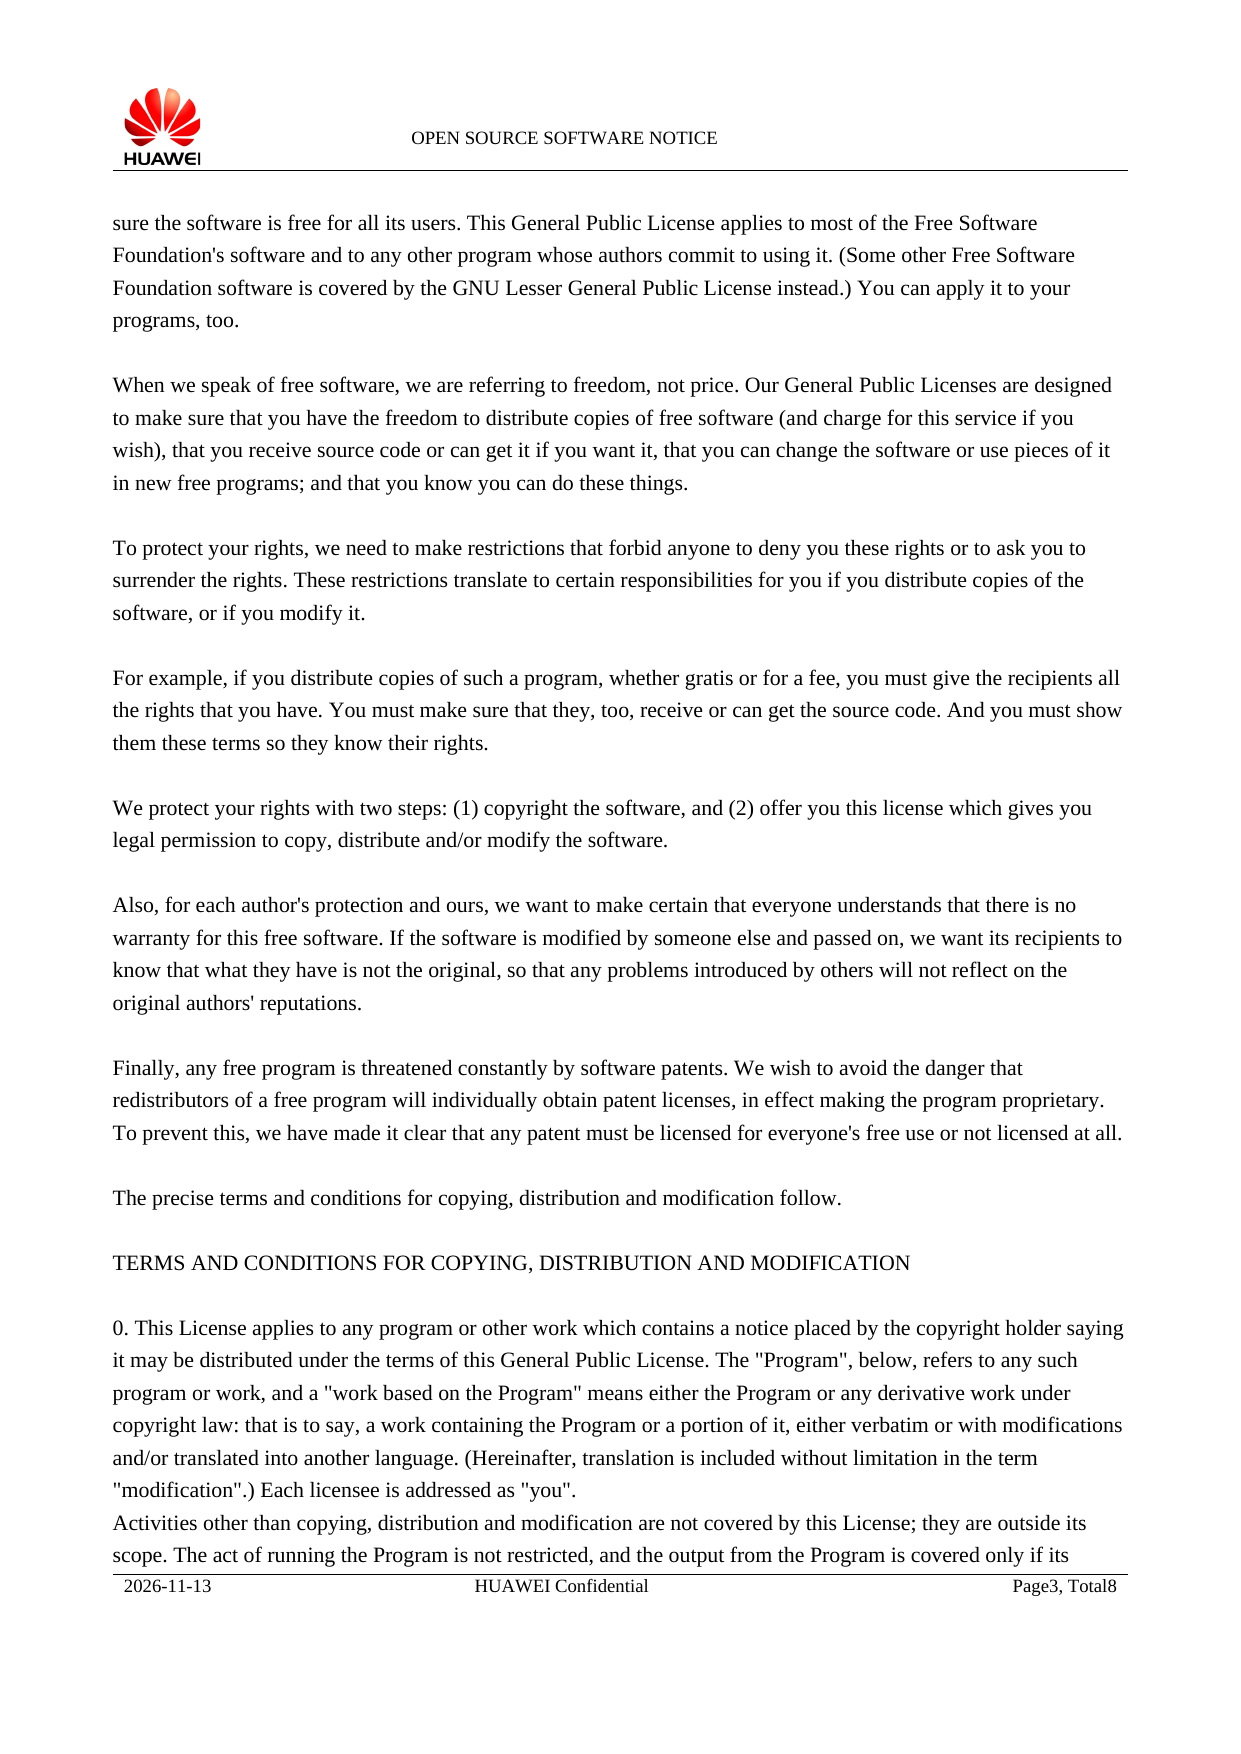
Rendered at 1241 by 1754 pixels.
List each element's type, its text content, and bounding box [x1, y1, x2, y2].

picture [124, 88, 201, 165]
